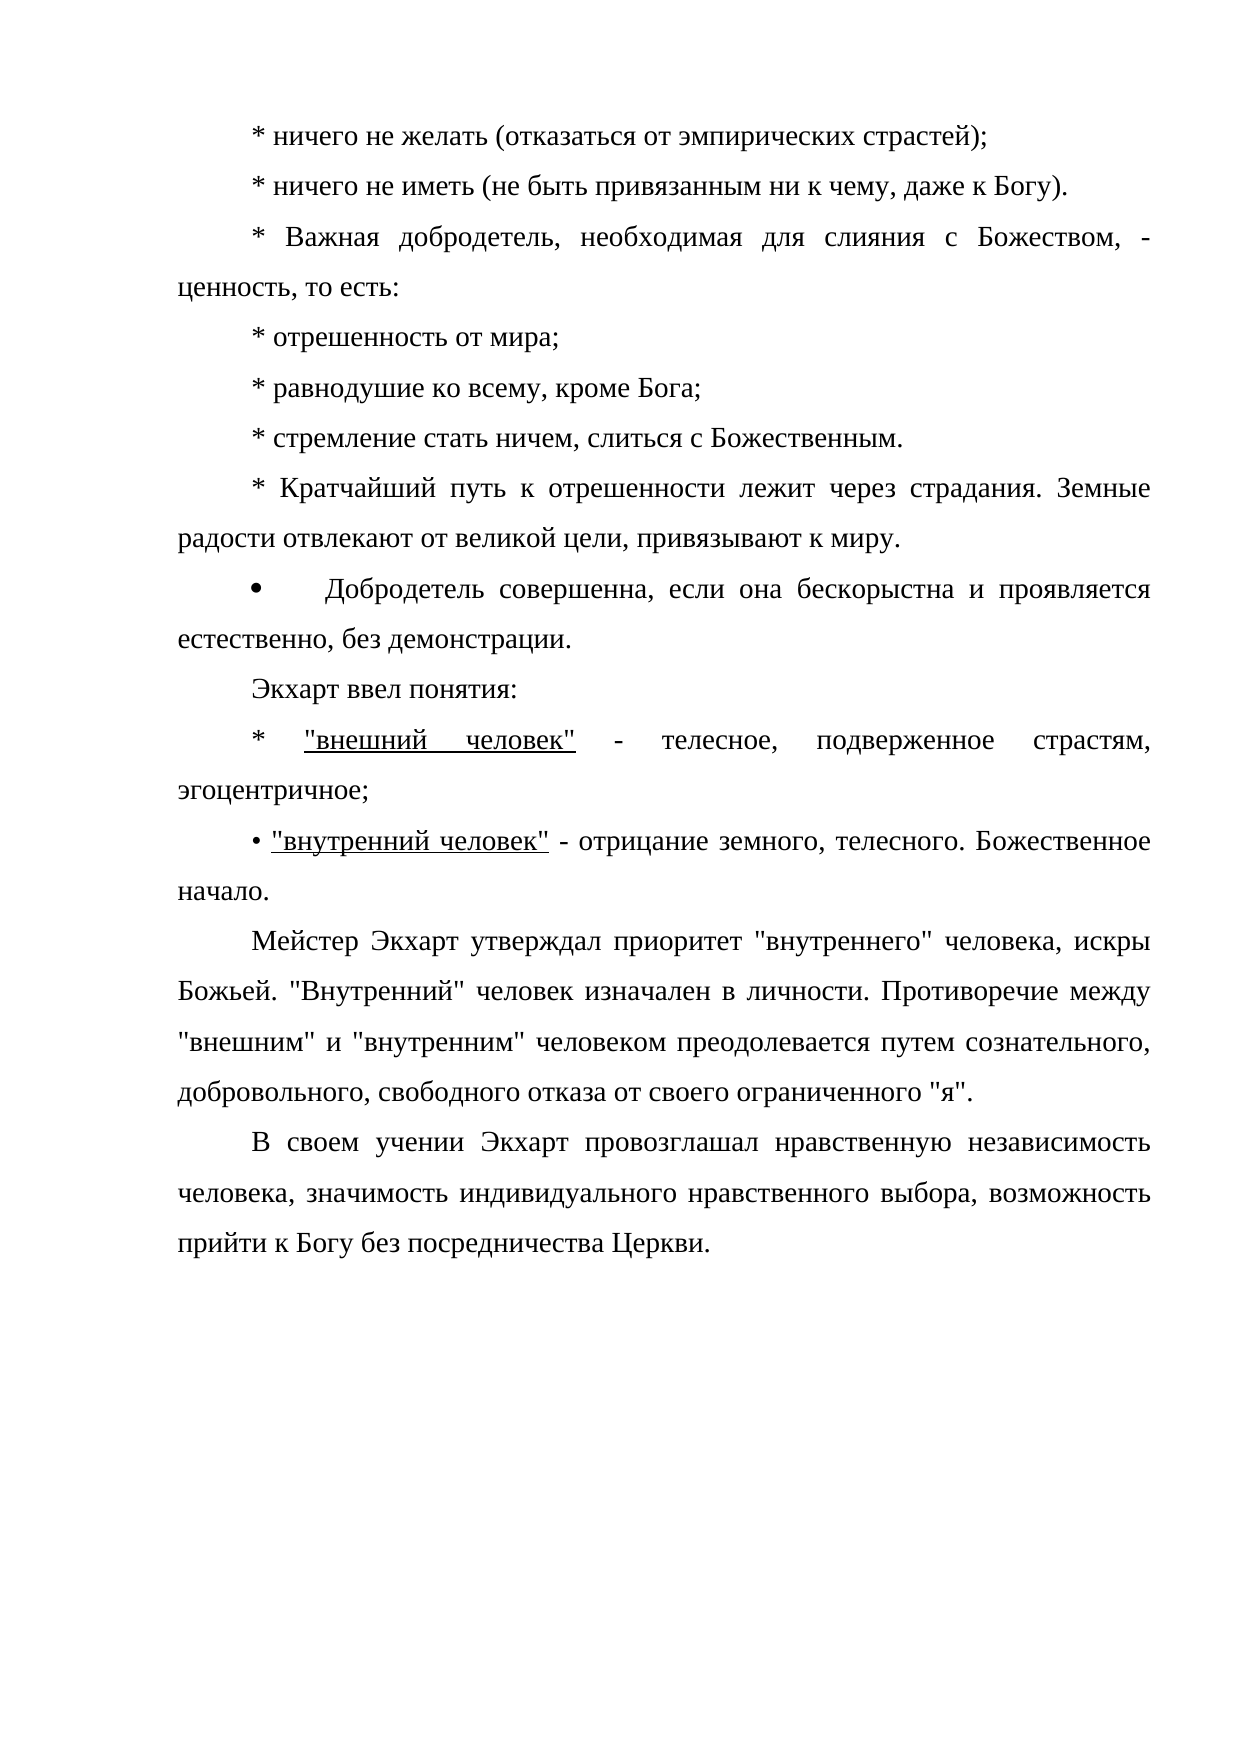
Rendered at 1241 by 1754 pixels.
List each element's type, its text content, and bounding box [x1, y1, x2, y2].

text * ничего не иметь (не быть привязанным ни к чему, даже к Богу). [177, 168, 1152, 202]
text Экхарт ввел понятия: [177, 672, 1152, 705]
text * "внешний человек" - телесное, подверженное страстям, эгоцентричное; [177, 722, 1152, 806]
list Добродетель совершенна, если она бескорыстна и проявляется естественно, без демонстрации. [177, 571, 1152, 655]
text * Кратчайший путь к отрешенности лежит через страдания. Земные радости отвлекают от великой цели, привязывают к миру. [177, 470, 1152, 554]
text В своем учении Экхарт провозглашал нравственную независимость человека, значимость индивидуального нравственного выбора, возможность прийти к Богу без посредничества Церкви. [177, 1124, 1152, 1259]
text • "внутренний человек" - отрицание земного, телесного. Божественное начало. [177, 823, 1152, 906]
text * равнодушие ко всему, кроме Бога; [177, 370, 1152, 403]
text * ничего не желать (отказаться от эмпирических страстей); [177, 118, 1152, 152]
text * Важная добродетель, необходимая для слияния с Божеством, - ценность, то есть: [177, 219, 1152, 303]
text * стремление стать ничем, слиться с Божественным. [177, 420, 1152, 453]
text * отрешенность от мира; [177, 319, 1152, 353]
text Мейстер Экхарт утверждал приоритет "внутреннего" человека, искры Божьей. "Внутренний" человек изначален в личности. Противоречие между "внешним" и "внутренним" человеком преодолевается путем сознательного, добровольного, свободного отказа от своего ограниченного "я". [177, 923, 1152, 1108]
